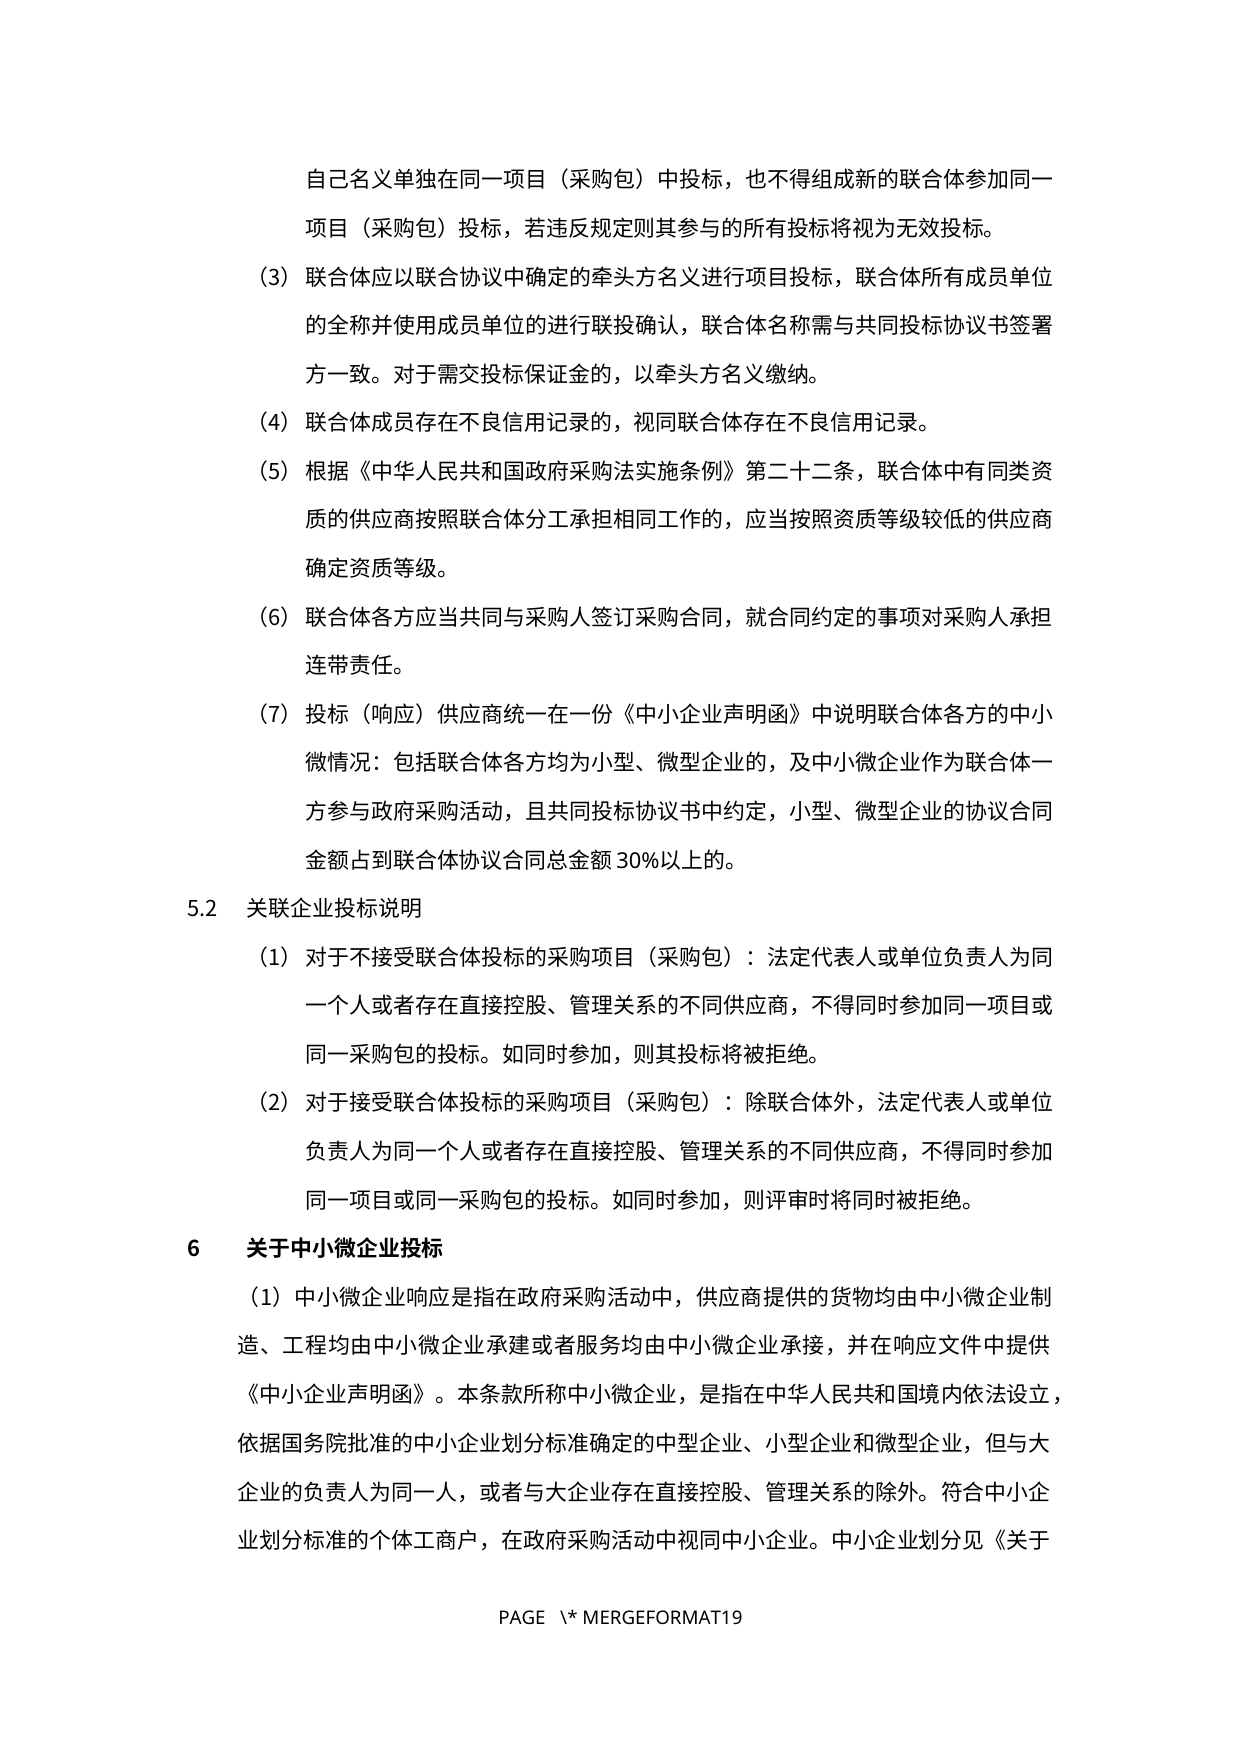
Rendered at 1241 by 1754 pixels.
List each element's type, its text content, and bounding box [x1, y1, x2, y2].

list 根据《中华人民共和国政府采购法实施条例》第二十二条，联合体中有同类资质的供应商按照联合体分工承担相同工作的，应当按照资质等级较低的供应商确定资质等级。 [246, 453, 1053, 583]
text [237, 1279, 1053, 1555]
text 5.2 关联企业投标说明 [187, 891, 1053, 923]
list 联合体应以联合协议中确定的牵头方名义进行项目投标，联合体所有成员单位的全称并使用成员单位的进行联投确认，联合体名称需与共同投标协议书签署方一致。对于需交投标保证金的，以牵头方名义缴纳。 [246, 259, 1053, 389]
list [246, 162, 1053, 243]
text 6 关于中小微企业投标 [187, 1231, 1053, 1263]
list 联合体各方应当共同与采购人签订采购合同，就合同约定的事项对采购人承担连带责任。 [246, 599, 1053, 680]
list 联合体成员存在不良信用记录的，视同联合体存在不良信用记录。 [246, 405, 1053, 437]
list 对于不接受联合体投标的采购项目（采购包）：法定代表人或单位负责人为同一个人或者存在直接控股、管理关系的不同供应商，不得同时参加同一项目或同一采购包的投标。如同时参加，则其投标将被拒绝。 [246, 939, 1053, 1069]
list 投标（响应）供应商统一在一份《中小企业声明函》中说明联合体各方的中小微情况：包括联合体各方均为小型、微型企业的，及中小微企业作为联合体一方参与政府采购活动，且共同投标协议书中约定，小型、微型企业的协议合同金额占到联合体协议合同总金额30%以上的。 [246, 696, 1053, 875]
list 对于接受联合体投标的采购项目（采购包）：除联合体外，法定代表人或单位负责人为同一个人或者存在直接控股、管理关系的不同供应商，不得同时参加同一项目或同一采购包的投标。如同时参加，则评审时将同时被拒绝。 [246, 1085, 1053, 1215]
